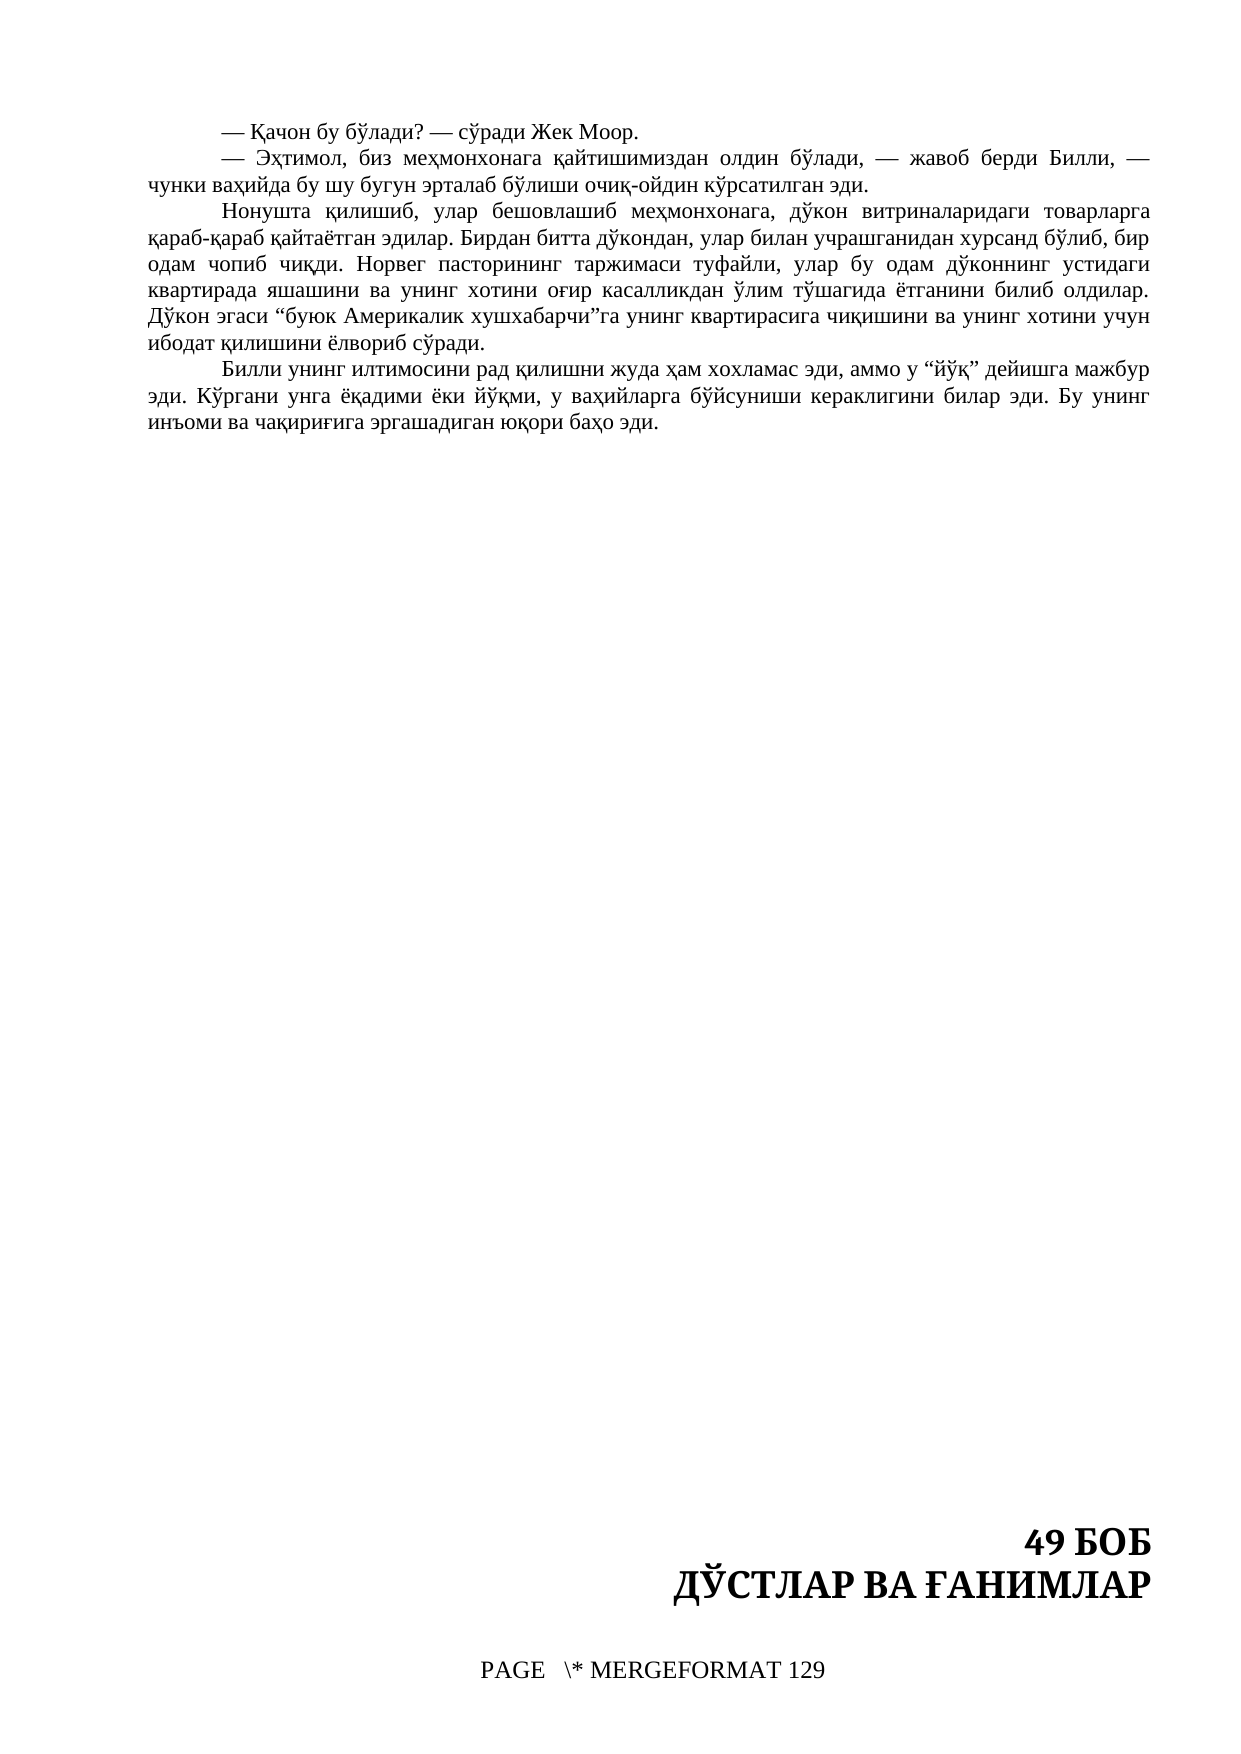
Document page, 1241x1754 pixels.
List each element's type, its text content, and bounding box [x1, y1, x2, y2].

text Нонушта қилишиб, улар бешовлашиб меҳмонхонага, дўкон витриналаридаги товарларга қараб-қараб қайтаётган эдилар. Бирдан битта дўкондан, улар билан учрашганидан хурсанд бўлиб, бир одам чопиб чиқди. Норвег пасторининг таржимаси туфайли, улар бу одам дўконнинг устидаги квартирада яшашини ва унинг хотини оғир касалликдан ўлим тўшагида ётганини билиб олдилар. Дўкон эгаси “буюк Америкалик хушхабарчи”га унинг квартирасига чиқишини ва унинг хотини учун ибодат қилишини ёлвориб сўради. [148, 197, 1152, 355]
text 49 БОБ [148, 1522, 1152, 1565]
text ДЎСТЛАР ВА ҒАНИМЛАР [148, 1565, 1152, 1608]
text ― Қачон бу бўлади? ― сўради Жек Моор. [148, 118, 1152, 144]
text Билли унинг илтимосини рад қилишни жуда ҳам хохламас эди, аммо у “йўқ” дейишга мажбур эди. Кўргани унга ёқадими ёки йўқми, у ваҳийларга бўйсуниши кераклигини билар эди. Бу унинг инъоми ва чақириғига эргашадиган юқори баҳо эди. [148, 355, 1152, 434]
text ― Эҳтимол, биз меҳмонхонага қайтишимиздан олдин бўлади, ― жавоб берди Билли, ― чунки ваҳийда бу шу бугун эрталаб бўлиши очиқ-ойдин кўрсатилган эди. [148, 144, 1152, 197]
